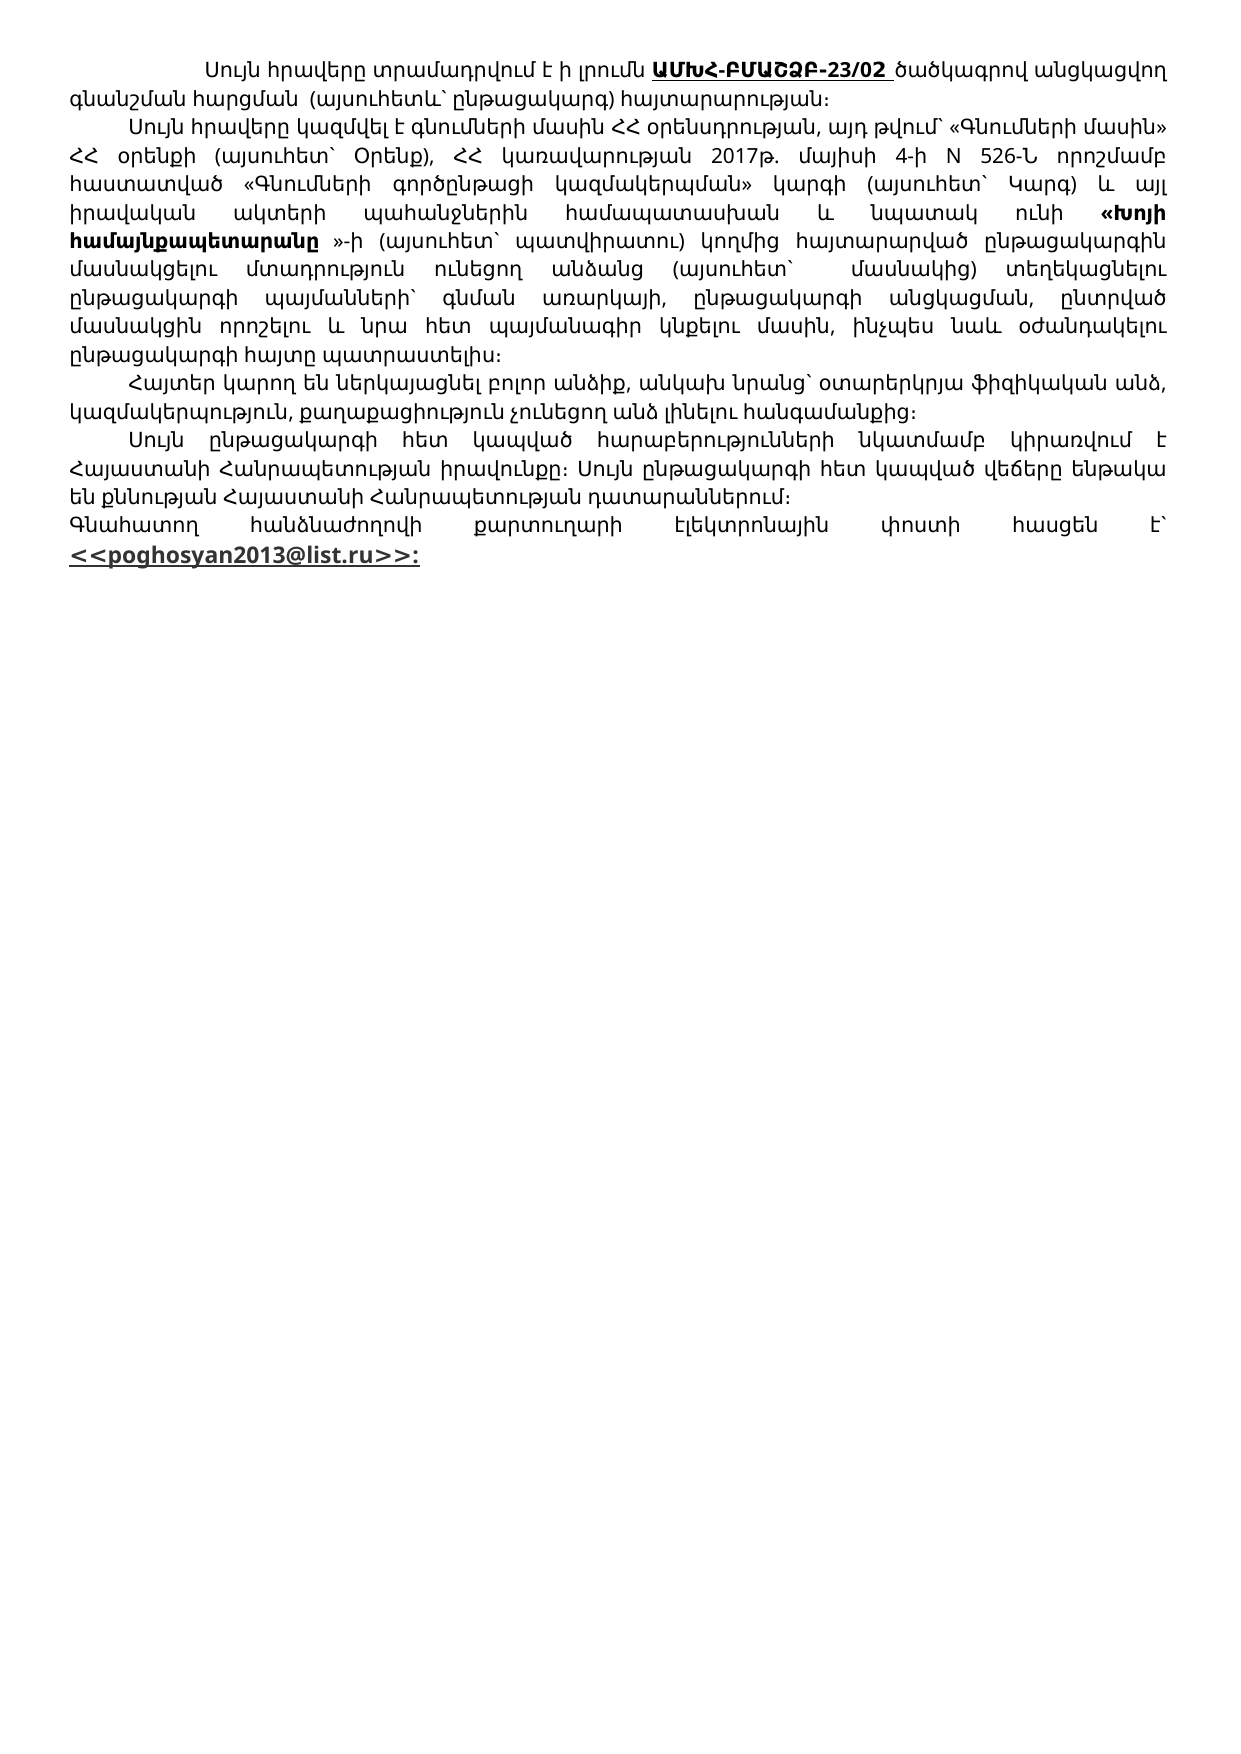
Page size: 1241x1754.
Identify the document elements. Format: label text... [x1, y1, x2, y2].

text Հայտեր կարող են ներկայացնել բոլոր անձիք, անկախ նրանց` օտարերկրյա ֆիզիկական անձ, կազմակերպություն, քաղաքացիություն չունեցող անձ լինելու հանգամանքից։ [69, 368, 1167, 425]
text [69, 56, 1167, 112]
text Սույն հրավերը կազմվել է գնումների մասին ՀՀ օրենսդրության, այդ թվում` «Գնումների մասին» ՀՀ օրենքի (այսուհետ` Օրենք), ՀՀ կառավարության 2017թ. մայիսի 4-ի N 526-Ն որոշմամբ հաստատված «Գնումների գործընթացի կազմակերպման» կարգի (այսուհետ` Կարգ) և այլ իրավական ակտերի պահանջներին համապատասխան և նպատակ ունի «Խոյի համայնքապետարանը »-ի (այսուհետ` պատվիրատու) կողմից հայտարարված ընթացակարգին մասնակցելու մտադրություն ունեցող անձանց (այսուհետ` մասնակից) տեղեկացնելու ընթացակարգի պայմանների` գնման առարկայի, ընթացակարգի անցկացման, ընտրված մասնակցին որոշելու և նրա հետ պայմանագիր կնքելու մասին, ինչպես նաև օժանդակելու ընթացակարգի հայտը պատրաստելիս։ [69, 112, 1167, 368]
text Գնահատող հանձնաժողովի քարտուղարի էլեկտրոնային փոստի հասցեն է` <<poghosyan2013@list.ru>>: [69, 511, 1167, 570]
text Սույն ընթացակարգի հետ կապված հարաբերությունների նկատմամբ կիրառվում է Հայաստանի Հանրապետության իրավունքը։ Սույն ընթացակարգի հետ կապված վեճերը ենթակա են քննության Հայաստանի Հանրապետության դատարաններում։ [69, 425, 1167, 511]
